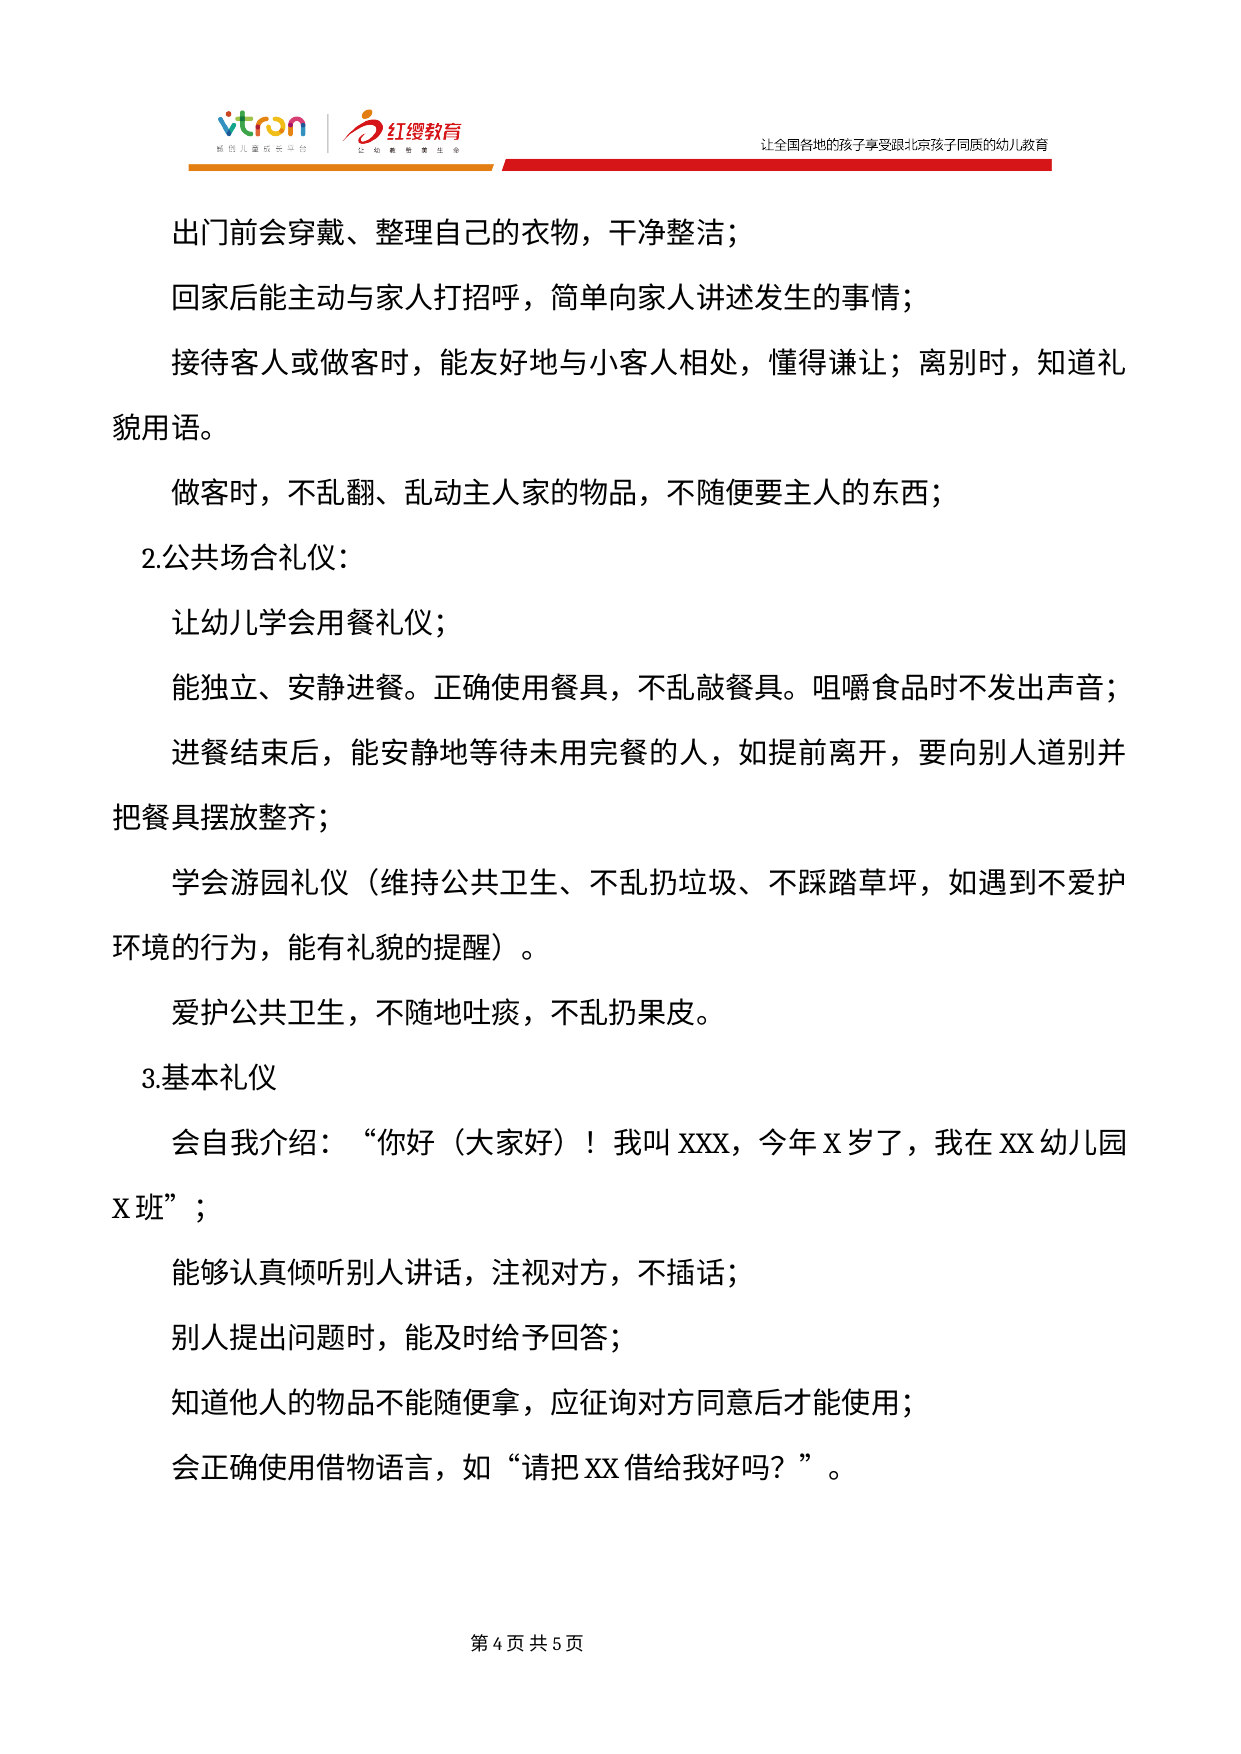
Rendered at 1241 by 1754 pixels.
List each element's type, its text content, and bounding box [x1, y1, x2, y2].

text 能够认真倾听别人讲话，注视对方，不插话； [112, 1239, 1128, 1304]
text 进餐结束后，能安静地等待未用完餐的人，如提前离开，要向别人道别并把餐具摆放整齐； [112, 719, 1128, 849]
text 回家后能主动与家人打招呼，简单向家人讲述发生的事情； [112, 264, 1128, 329]
text 出门前会穿戴、整理自己的衣物，干净整洁； [112, 199, 1128, 264]
text 学会游园礼仪（维持公共卫生、不乱扔垃圾、不踩踏草坪，如遇到不爱护环境的行为，能有礼貌的提醒）。 [112, 849, 1128, 979]
text 做客时，不乱翻、乱动主人家的物品，不随便要主人的东西； [112, 459, 1128, 524]
text 爱护公共卫生，不随地吐痰，不乱扔果皮。 [112, 979, 1128, 1044]
picture [188, 88, 1052, 189]
text 别人提出问题时，能及时给予回答； [112, 1304, 1128, 1369]
text 能独立、安静进餐。正确使用餐具，不乱敲餐具。咀嚼食品时不发出声音； [112, 654, 1128, 719]
text 让幼儿学会用餐礼仪； [112, 589, 1128, 654]
text 会自我介绍：“你好（大家好）！我叫XXX，今年X岁了，我在XX幼儿园X班”； [112, 1109, 1128, 1239]
text 3.基本礼仪 [112, 1044, 1128, 1109]
text 2.公共场合礼仪： [112, 524, 1128, 589]
text 会正确使用借物语言，如“请把XX借给我好吗？”。 [112, 1434, 1128, 1499]
text 接待客人或做客时，能友好地与小客人相处，懂得谦让；离别时，知道礼貌用语。 [112, 329, 1128, 459]
text 知道他人的物品不能随便拿，应征询对方同意后才能使用； [112, 1369, 1128, 1434]
